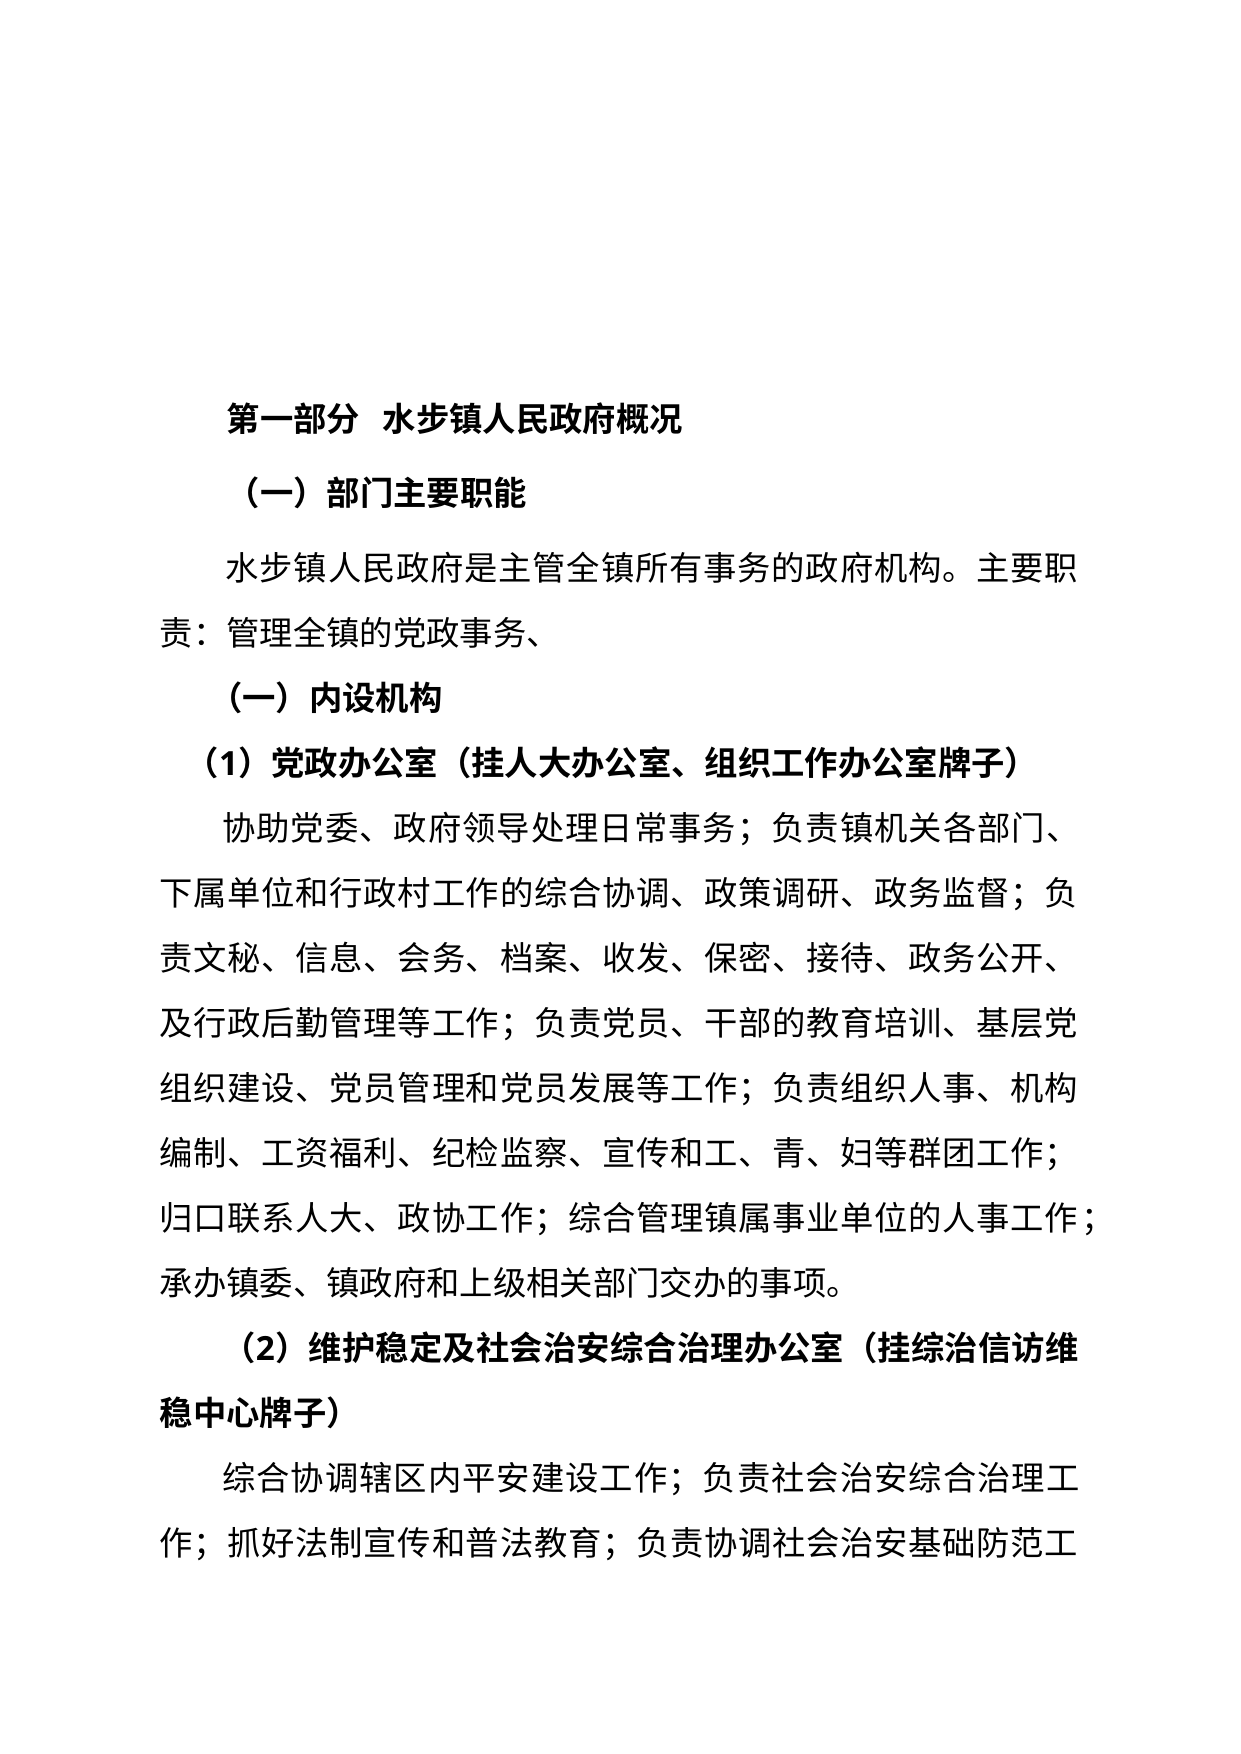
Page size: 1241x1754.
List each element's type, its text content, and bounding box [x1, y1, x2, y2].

text 协助党委、政府领导处理日常事务；负责镇机关各部门、下属单位和行政村工作的综合协调、政策调研、政务监督；负责文秘、信息、会务、档案、收发、保密、接待、政务公开、及行政后勤管理等工作；负责党员、干部的教育培训、基层党组织建设、党员管理和党员发展等工作；负责组织人事、机构编制、工资福利、纪检监察、宣传和工、青、妇等群团工作；归口联系人大、政协工作；综合管理镇属事业单位的人事工作；承办镇委、镇政府和上级相关部门交办的事项。 [159, 793, 1081, 1313]
text （1）党政办公室（挂人大办公室、组织工作办公室牌子） [159, 728, 1081, 793]
text 第一部分 水步镇人民政府概况 [159, 384, 1081, 449]
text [159, 1443, 1081, 1573]
text （2）维护稳定及社会治安综合治理办公室（挂综治信访维稳中心牌子） [159, 1313, 1081, 1443]
text （一）内设机构 [159, 663, 1081, 728]
text （一）部门主要职能 [159, 459, 1081, 524]
text 水步镇人民政府是主管全镇所有事务的政府机构。主要职责：管理全镇的党政事务、 [159, 533, 1081, 663]
